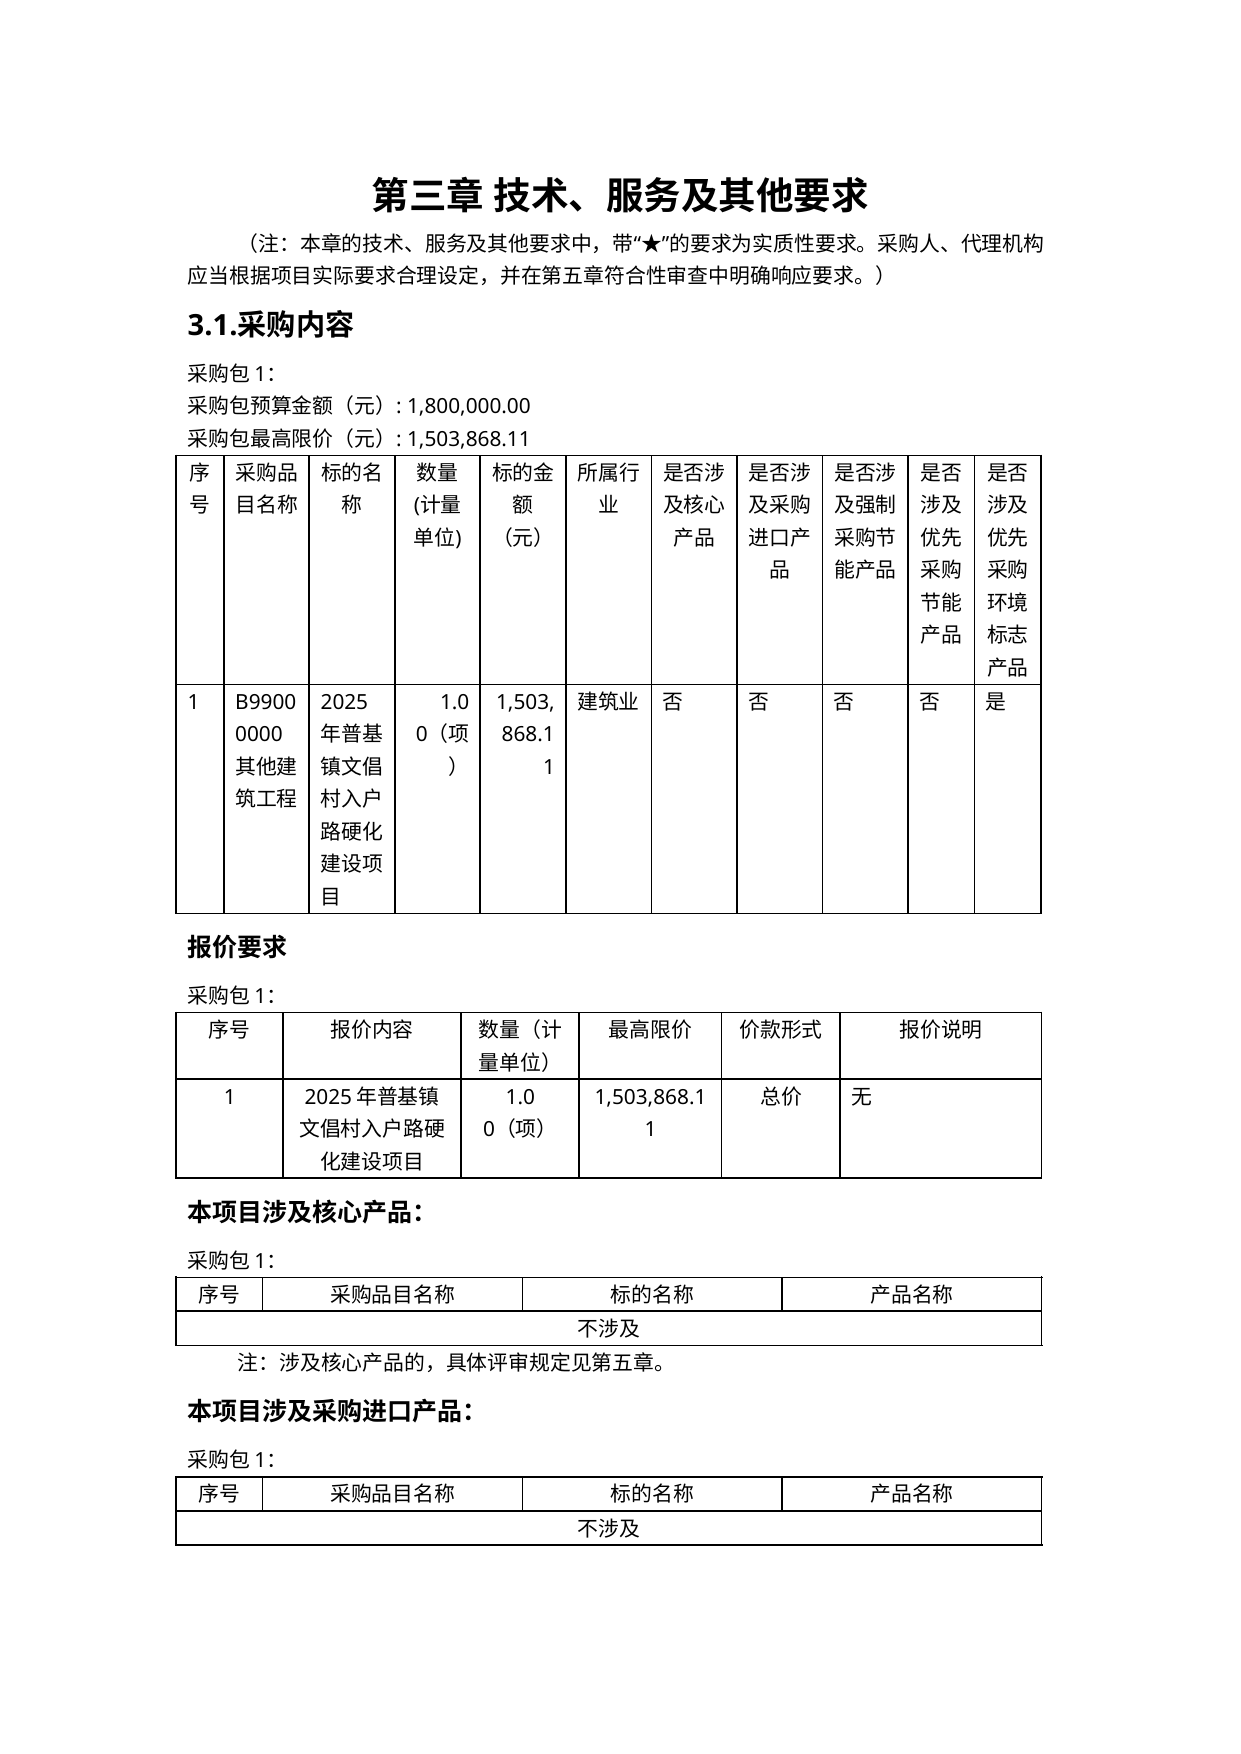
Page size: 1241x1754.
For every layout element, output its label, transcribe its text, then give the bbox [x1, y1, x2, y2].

text 采购包1： [187, 357, 1053, 389]
text 采购包预算金额（元）: 1,800,000.00 [187, 389, 1053, 422]
table_header 所属行业 [567, 456, 651, 683]
table_header 产品名称 [783, 1478, 1041, 1510]
table_cell 无 [841, 1080, 1041, 1177]
table_header 标的金额 （元） [481, 456, 565, 683]
text 注：涉及核心产品的，具体评审规定见第五章。 [187, 1346, 1053, 1378]
table_header 最高限价 [580, 1013, 721, 1078]
table_header 序号 [177, 1013, 282, 1078]
text 采购包最高限价（元）: 1,503,868.11 [187, 422, 1053, 454]
table_header 序号 [177, 1478, 262, 1510]
text 报价要求 [187, 914, 1053, 979]
table_header 是否涉及优先采购节能产品 [909, 456, 974, 683]
table_header 数量 (计量单位) [396, 456, 479, 683]
text 采购包1： [187, 1244, 1053, 1276]
table_cell 否 [652, 685, 736, 913]
text 3.1.采购内容 [187, 292, 1053, 357]
table_cell 1.00（项） [462, 1080, 578, 1177]
table_header 价款形式 [722, 1013, 839, 1078]
table_header 报价内容 [284, 1013, 460, 1078]
table_header 标的名称 [523, 1478, 781, 1510]
table_header 序号 [177, 456, 223, 683]
table_header 是否涉及核心产品 [652, 456, 736, 683]
table_cell 建筑业 [567, 685, 651, 913]
table_header 数量（计量单位） [462, 1013, 578, 1078]
table_cell 2025年普基镇文倡村入户路硬化建设项目 [284, 1080, 460, 1177]
table_cell 否 [738, 685, 822, 913]
table_cell 1,503,868.11 [481, 685, 565, 913]
table_cell 否 [909, 685, 974, 913]
table_header 产品名称 [783, 1278, 1041, 1310]
table_cell 1.00（项） [396, 685, 479, 913]
table_header 是否涉及优先采购环境标志产品 [975, 456, 1040, 683]
table_cell 不涉及 [177, 1512, 1041, 1544]
text 本项目涉及核心产品： [187, 1179, 1053, 1244]
table_header 采购品目名称 [225, 456, 308, 683]
table_cell 1,503,868.11 [580, 1080, 721, 1177]
table_header 是否涉及强制采购节能产品 [823, 456, 907, 683]
table_cell 不涉及 [177, 1312, 1041, 1344]
table_header 是否涉及采购进口产品 [738, 456, 822, 683]
table_cell 1 [177, 685, 223, 913]
table_cell 否 [823, 685, 907, 913]
text 本项目涉及采购进口产品： [187, 1378, 1053, 1443]
table_header 序号 [177, 1278, 262, 1310]
table_cell 2025年普基镇文倡村入户路硬化建设项目 [310, 685, 394, 913]
table_header 报价说明 [841, 1013, 1041, 1078]
table_header 标的名称 [310, 456, 394, 683]
table_cell 是 [975, 685, 1040, 913]
table_cell 总价 [722, 1080, 839, 1177]
table_cell 1 [177, 1080, 282, 1177]
table_header 标的名称 [523, 1278, 781, 1310]
text （注：本章的技术、服务及其他要求中，带“★”的要求为实质性要求。采购人、代理机构应当根据项目实际要求合理设定，并在第五章符合性审查中明确响应要求。） [187, 227, 1053, 292]
text 采购包1： [187, 979, 1053, 1012]
text 采购包1： [187, 1443, 1053, 1476]
table_cell B99000000 其他建筑工程 [225, 685, 308, 913]
table_header 采购品目名称 [263, 1478, 522, 1510]
text 第三章 技术、服务及其他要求 [187, 162, 1053, 227]
table_header 采购品目名称 [263, 1278, 522, 1310]
